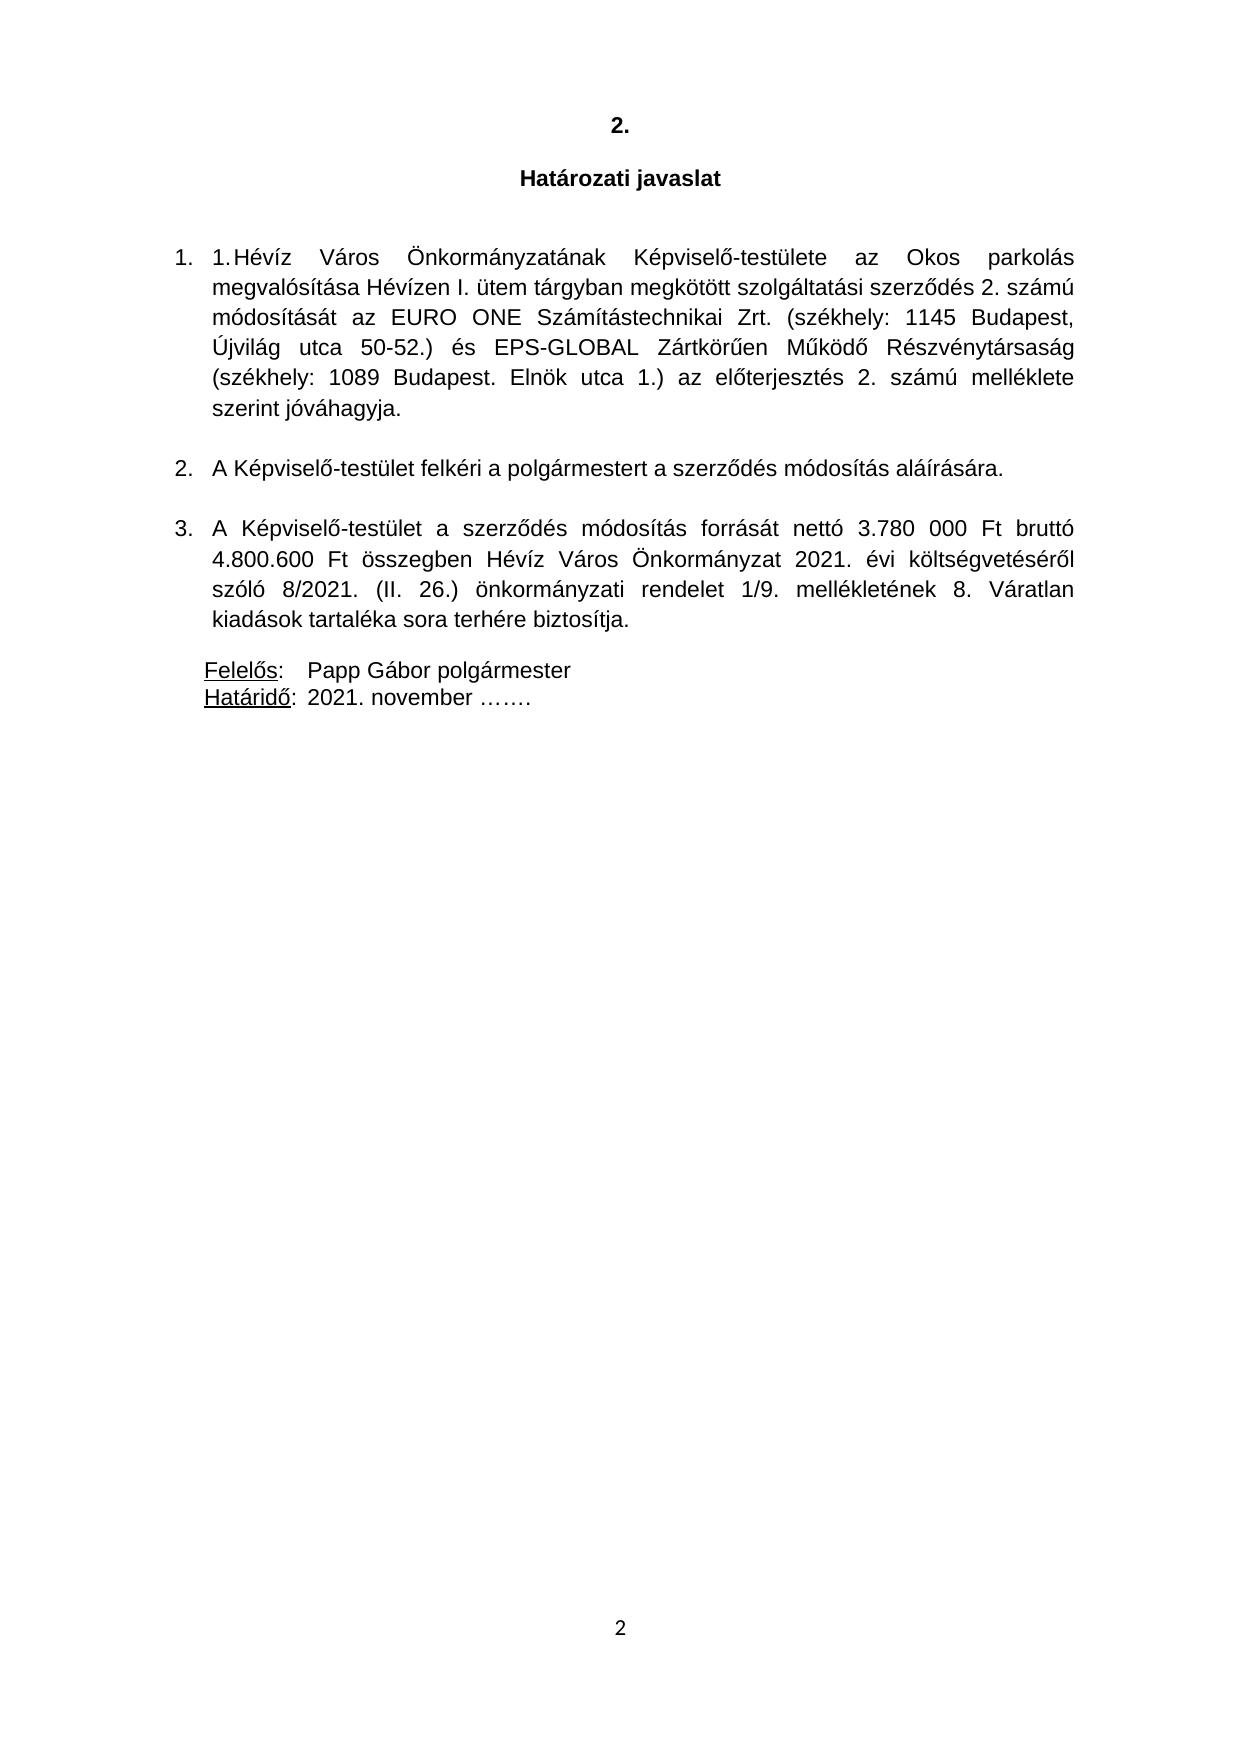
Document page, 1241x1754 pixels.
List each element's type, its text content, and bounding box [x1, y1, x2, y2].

text 2. [159, 112, 1081, 138]
list A Képviselő-testület a szerződés módosítás forrását nettó 3.780 000 Ft bruttó 4.800.600 Ft összegben Hévíz Város Önkormányzat 2021. évi költségvetéséről szóló 8/2021. (II. 26.) önkormányzati rendelet 1/9. mellékletének 8. Váratlan kiadások tartaléka sora terhére biztosítja. [174, 515, 1075, 632]
text Határozati javaslat [159, 164, 1081, 191]
list A Képviselő-testület felkéri a polgármestert a szerződés módosítás aláírására. [174, 455, 1075, 481]
text Felelős: Papp Gábor polgármester [159, 657, 1081, 683]
list 1. Hévíz Város Önkormányzatának Képviselő-testülete az Okos parkolás megvalósítása Hévízen I. ütem tárgyban megkötött szolgáltatási szerződés 2. számú módosítását az EURO ONE Számítástechnikai Zrt. (székhely: 1145 Budapest, Újvilág utca 50-52.) és EPS-GLOBAL Zártkörűen Működő Részvénytársaság (székhely: 1089 Budapest. Elnök utca 1.) az előterjesztés 2. számú melléklete szerint jóváhagyja. [174, 243, 1075, 421]
text Határidő: 2021. november ……. [159, 683, 1081, 710]
